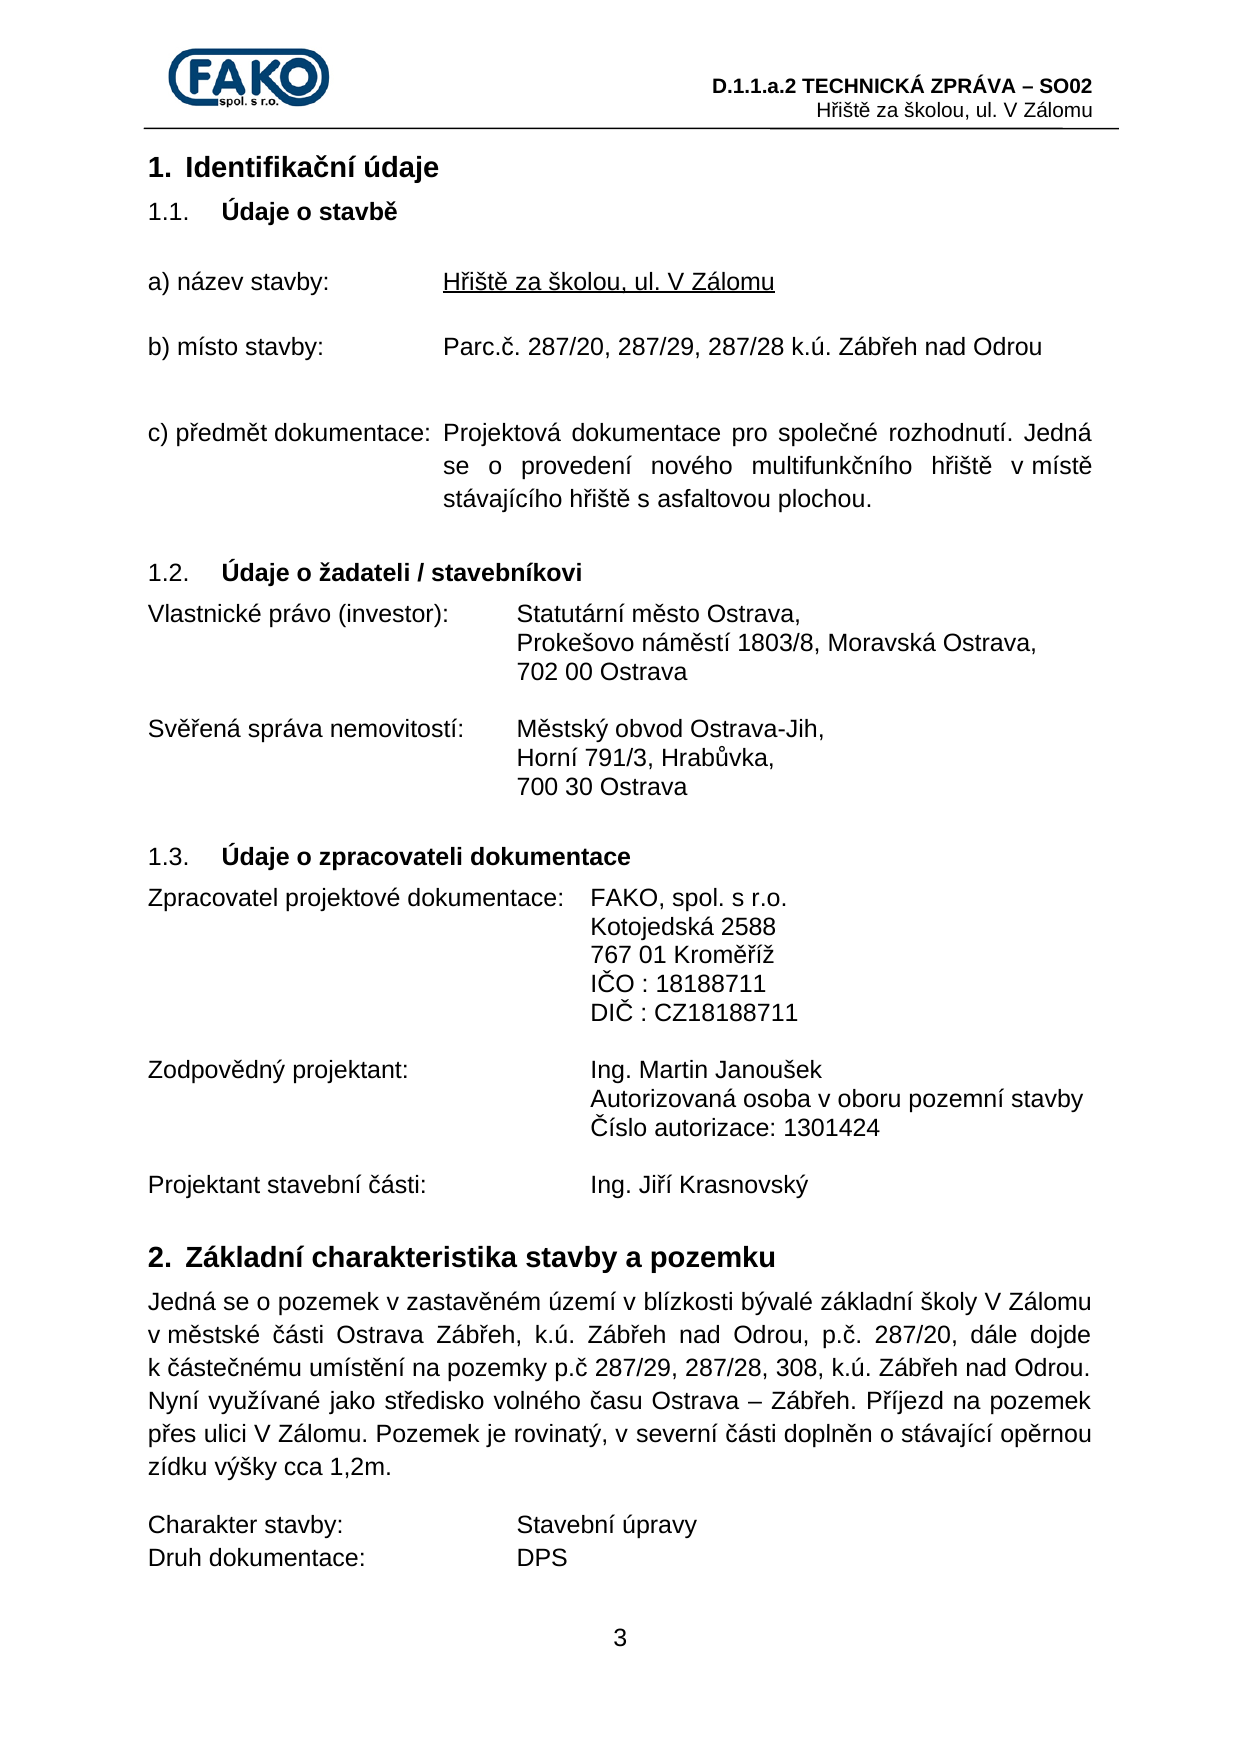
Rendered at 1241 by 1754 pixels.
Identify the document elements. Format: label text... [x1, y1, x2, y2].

text 702 00 Ostrava [443, 657, 1093, 686]
text Horní 791/3, Hrabůvka, [443, 743, 1093, 772]
text Zpracovatel projektové dokumentace: FAKO, spol. s r.o. [148, 883, 1093, 912]
text 767 01 Kroměříž [148, 941, 1093, 969]
text IČO : 18188711 [148, 969, 1093, 998]
text Charakter stavby: Stavební úpravy [148, 1510, 1093, 1538]
text Druh dokumentace: DPS [148, 1543, 1093, 1571]
text c) předmět dokumentace: Projektová dokumentace pro společné rozhodnutí. Jedná se o provedení nového multifunkčního hřiště v místě stávajícího hřiště s asfaltovou plochou. [148, 418, 1093, 512]
text DIČ : CZ18188711 [148, 998, 1093, 1027]
text Údaje o žadateli / stavebníkovi [148, 558, 1093, 587]
text Údaje o stavbě [148, 196, 1093, 225]
picture [162, 40, 335, 114]
text Prokešovo náměstí 1803/8, Moravská Ostrava, [443, 628, 1093, 657]
text b) místo stavby: Parc.č. 287/20, 287/29, 287/28 k.ú. Zábřeh nad Odrou [148, 331, 1093, 360]
text Údaje o zpracovateli dokumentace [148, 842, 1093, 871]
text Svěřená správa nemovitostí: Městský obvod Ostrava-Jih, [148, 714, 1093, 743]
text Zodpovědný projektant: Ing. Martin Janoušek [148, 1056, 1093, 1084]
text a) název stavby: Hřiště za školou, ul. V Zálomu [148, 266, 1093, 295]
text Jedná se o pozemek v zastavěném území v blízkosti bývalé základní školy V Zálomu v městské části Ostrava Zábřeh, k.ú. Zábřeh nad Odrou, p.č. 287/20, dále dojde k částečnému umístění na pozemky p.č 287/29, 287/28, 308, k.ú. Zábřeh nad Odrou. Nyní využívané jako středisko volného času Ostrava – Zábřeh. Příjezd na pozemek přes ulici V Zálomu. Pozemek je rovinatý, v severní části doplněn o stávající opěrnou zídku výšky cca 1,2m. [148, 1287, 1093, 1480]
text Číslo autorizace: 1301424 [148, 1113, 1093, 1142]
text Autorizovaná osoba v oboru pozemní stavby [148, 1084, 1093, 1113]
subtitle Základní charakteristika stavby a pozemku [148, 1241, 1093, 1274]
text Projektant stavební části: Ing. Jiří Krasnovský [148, 1171, 1093, 1199]
text Kotojedská 2588 [148, 912, 1093, 941]
text Vlastnické právo (investor): Statutární město Ostrava, [148, 599, 1093, 628]
text 700 30 Ostrava [443, 772, 1093, 801]
subtitle Identifikační údaje [148, 150, 1093, 184]
